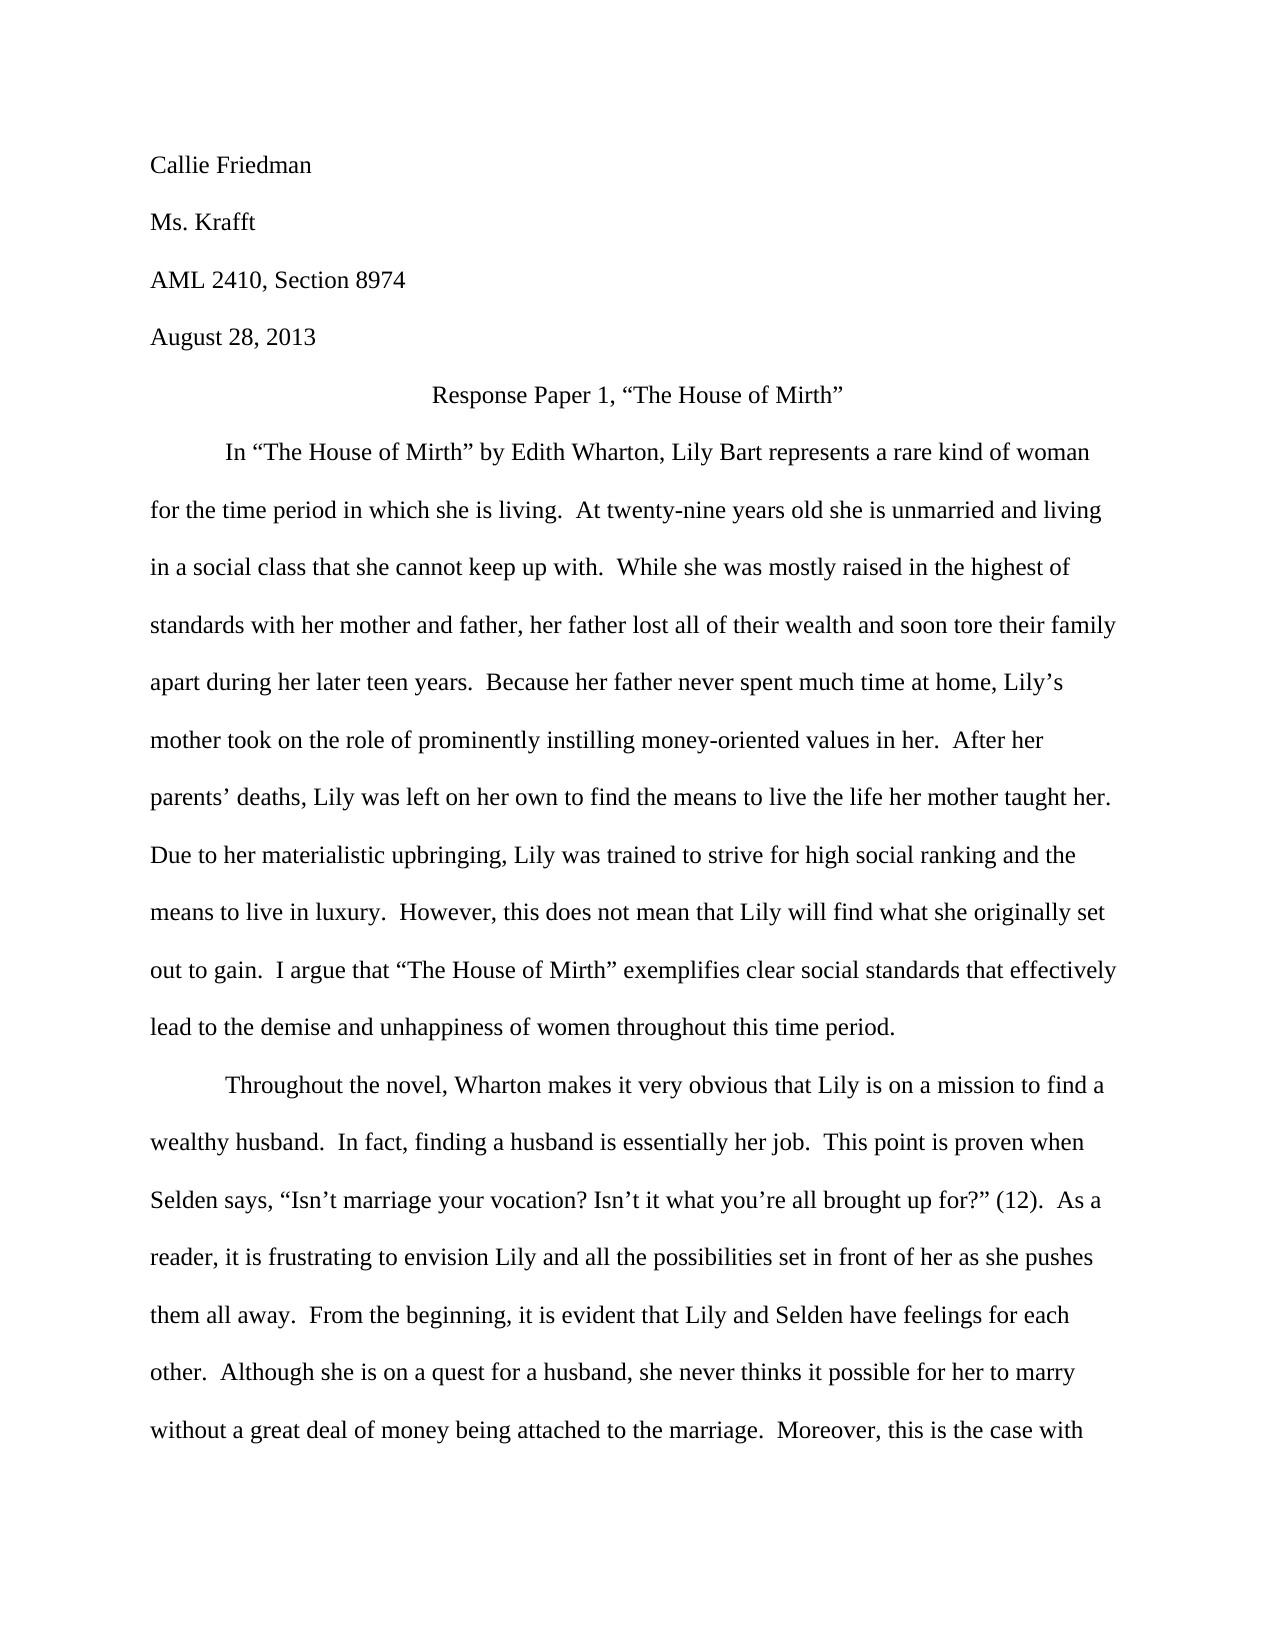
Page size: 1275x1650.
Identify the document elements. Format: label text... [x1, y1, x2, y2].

text Callie Friedman [150, 150, 1125, 179]
text Response Paper 1, “The House of Mirth” [150, 380, 1125, 409]
text August 28, 2013 [150, 322, 1125, 351]
text In “The House of Mirth” by Edith Wharton, Lily Bart represents a rare kind of woman for the time period in which she is living. At twenty-nine years old she is unmarried and living in a social class that she cannot keep up with. While she was mostly raised in the highest of standards with her mother and father, her father lost all of their wealth and soon tore their family apart during her later teen years. Because her father never spent much time at home, Lily’s mother took on the role of prominently instilling money-oriented values in her. After her parents’ deaths, Lily was left on her own to find the means to live the life her mother taught her. Due to her materialistic upbringing, Lily was trained to strive for high social ranking and the means to live in luxury. However, this does not mean that Lily will find what she originally set out to gain. I argue that “The House of Mirth” exemplifies clear social standards that effectively lead to the demise and unhappiness of women throughout this time period. [150, 437, 1125, 1041]
text AML 2410, Section 8974 [150, 265, 1125, 294]
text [150, 1070, 1125, 1444]
text Ms. Krafft [150, 207, 1125, 236]
